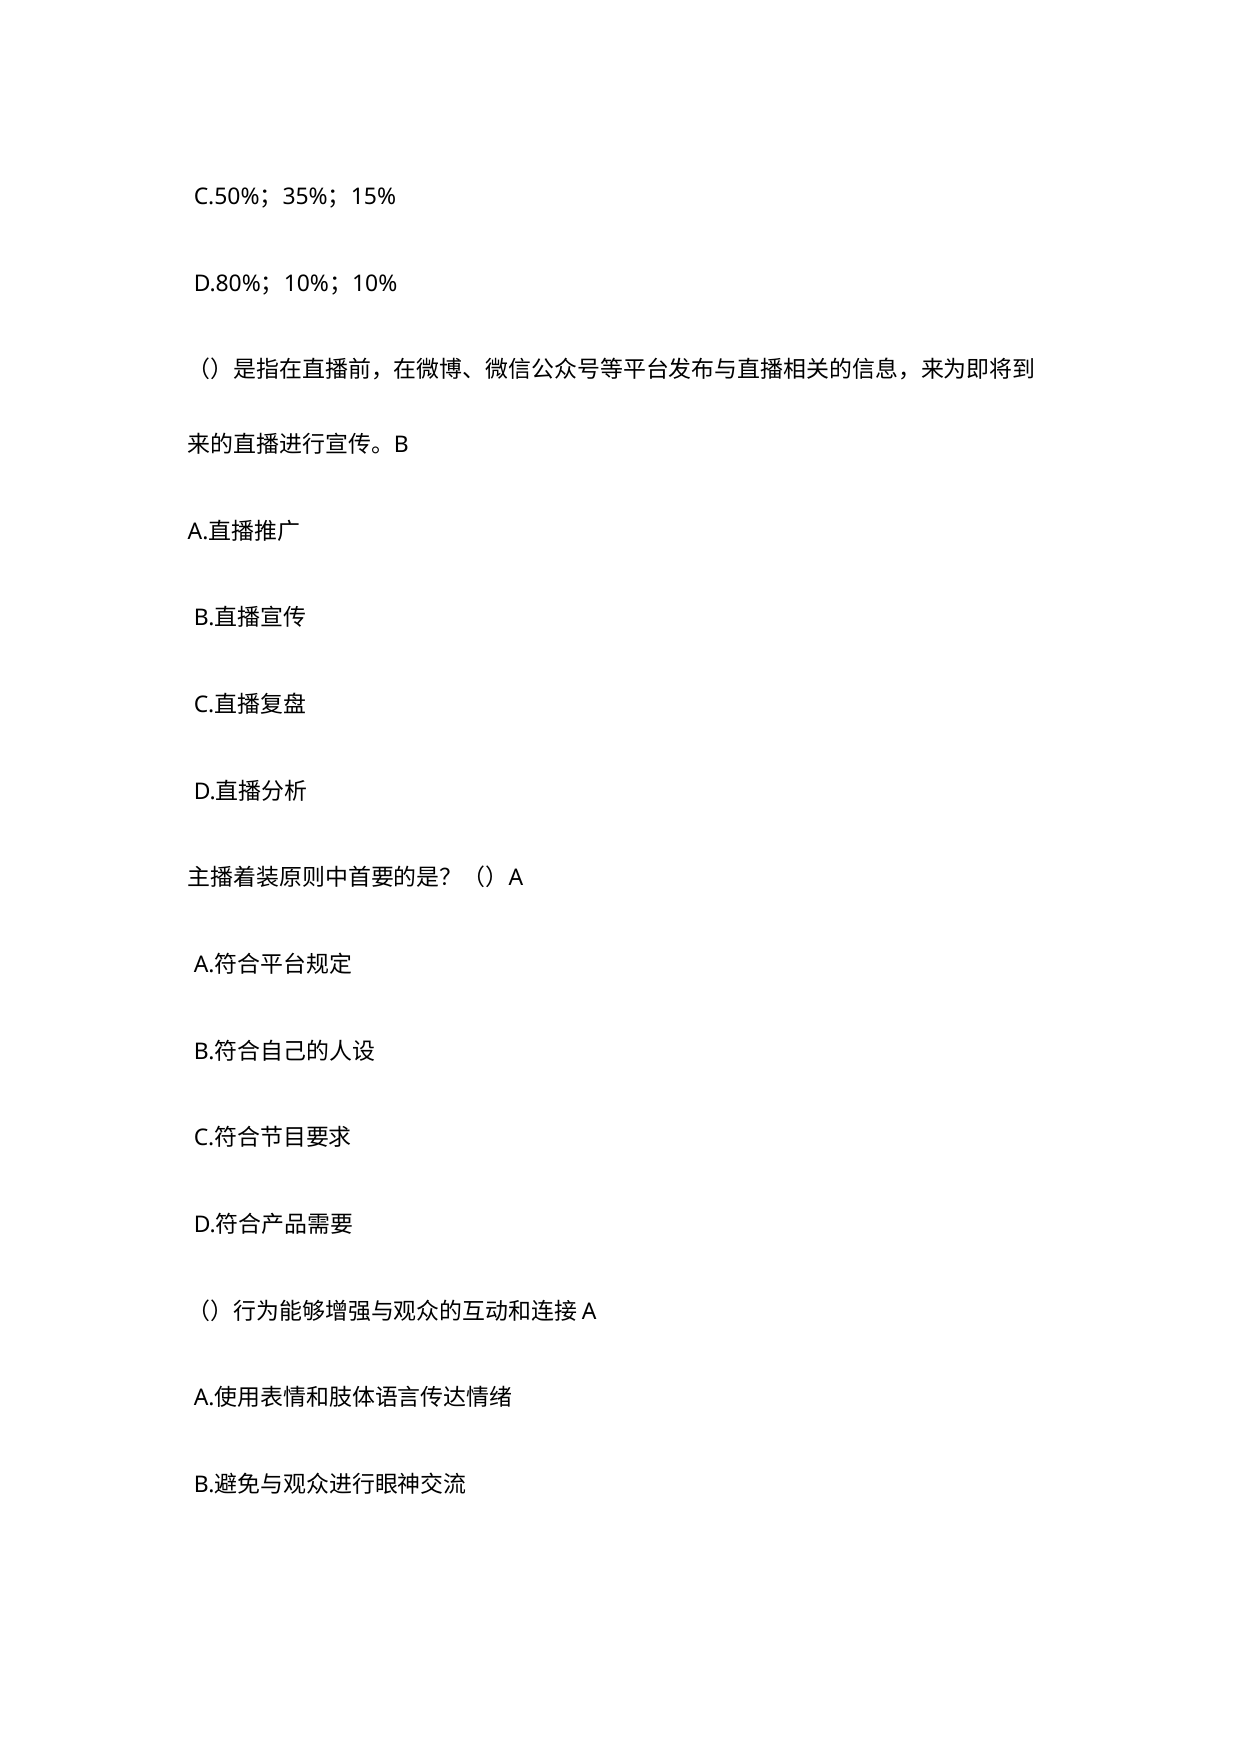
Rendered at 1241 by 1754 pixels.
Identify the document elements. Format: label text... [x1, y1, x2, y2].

text D.80%；10%；10% [187, 249, 1053, 314]
text （）行为能够增强与观众的互动和连接A [187, 1277, 1053, 1342]
text A.直播推广 [187, 497, 1053, 562]
text D.符合产品需要 [187, 1190, 1053, 1255]
text D.直播分析 [187, 757, 1053, 822]
text C.符合节目要求 [187, 1103, 1053, 1168]
text B.避免与观众进行眼神交流 [187, 1450, 1053, 1515]
text 主播着装原则中首要的是？（）A [187, 843, 1053, 908]
text A.符合平台规定 [187, 930, 1053, 995]
text A.使用表情和肢体语言传达情绪 [187, 1363, 1053, 1428]
text B.直播宣传 [187, 583, 1053, 648]
text C.直播复盘 [187, 670, 1053, 735]
text B.符合自己的人设 [187, 1017, 1053, 1082]
text C.50%；35%；15% [187, 162, 1053, 227]
text （）是指在直播前，在微博、微信公众号等平台发布与直播相关的信息，来为即将到来的直播进行宣传。B [187, 335, 1053, 475]
